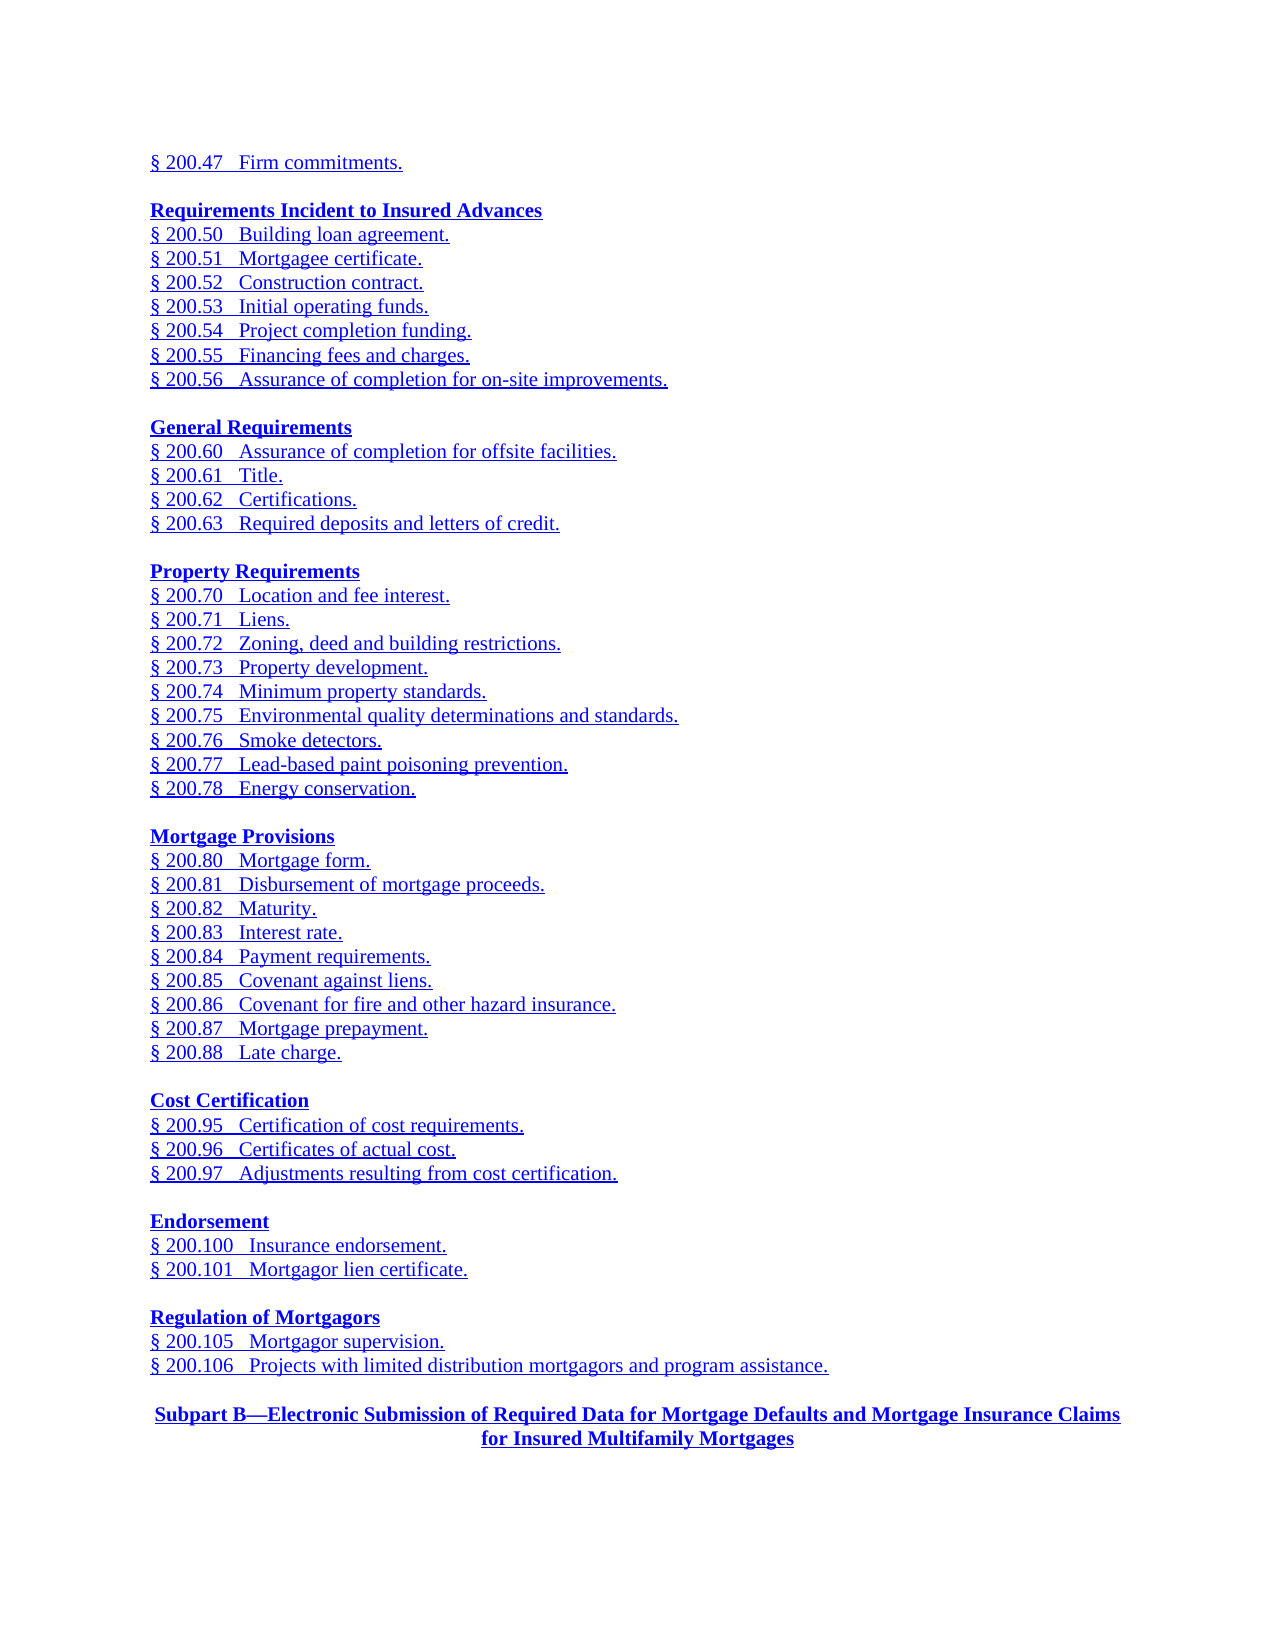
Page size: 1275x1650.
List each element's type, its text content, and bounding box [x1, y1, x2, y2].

text Subpart B—Electronic Submission of Required Data for Mortgage Defaults and Mortgage Insurance Claims for Insured Multifamily Mortgages [150, 1402, 1125, 1450]
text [150, 150, 1125, 1377]
